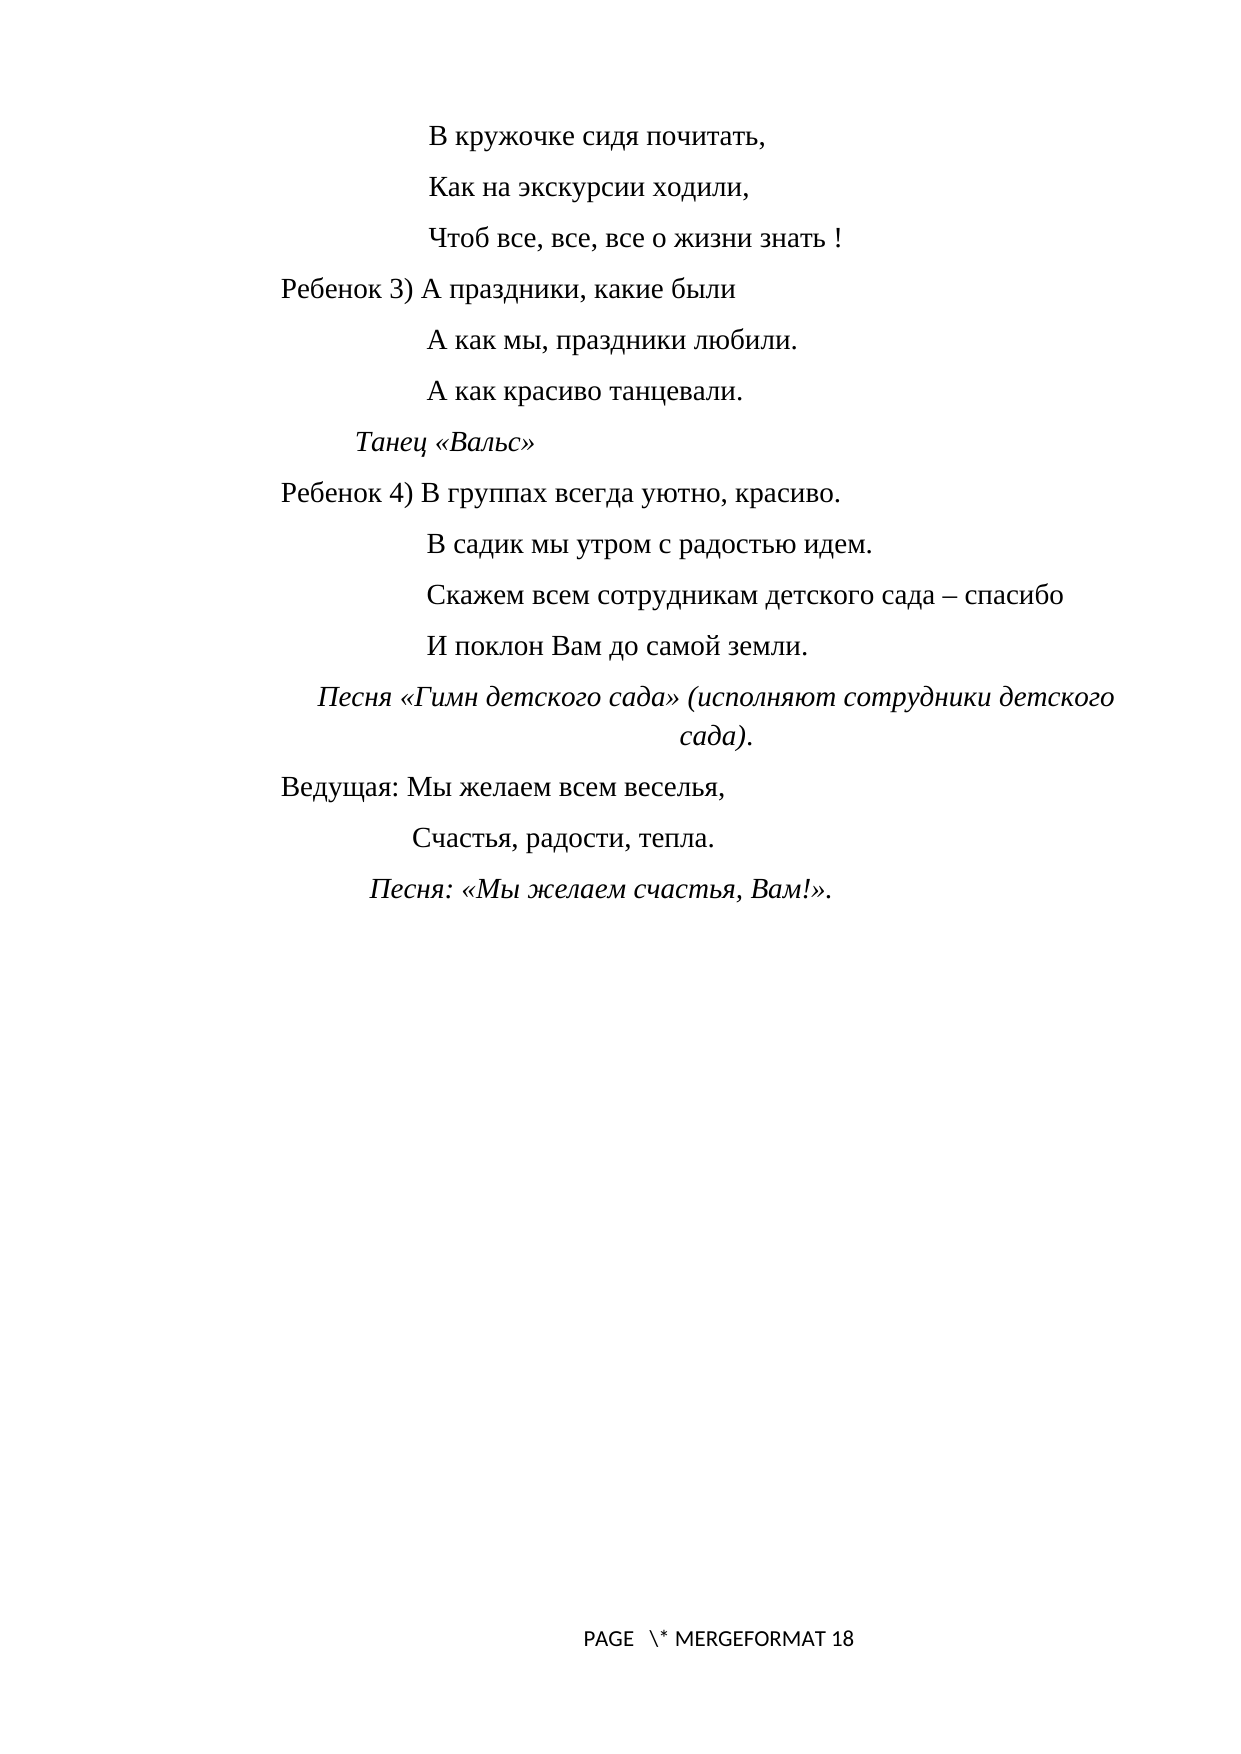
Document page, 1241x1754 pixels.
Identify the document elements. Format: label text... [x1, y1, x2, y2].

text В кружочке сидя почитать, [281, 118, 1152, 152]
text Ведущая: Мы желаем всем веселья, [281, 769, 1152, 803]
text В садик мы утром с радостью идем. [281, 526, 1152, 560]
text И поклон Вам до самой земли. [281, 628, 1152, 662]
text Ребенок 4) В группах всегда уютно, красиво. [281, 475, 1152, 509]
text Счастья, радости, тепла. [281, 820, 1152, 854]
text А как красиво танцевали. [281, 373, 1152, 407]
text Танец «Вальс» [281, 424, 1152, 458]
text Песня «Гимн детского сада» (исполняют сотрудники детского сада). [281, 679, 1152, 752]
text Чтоб все, все, все о жизни знать ! [281, 220, 1152, 254]
text Ребенок 3) А праздники, какие были [281, 271, 1152, 305]
text Скажем всем сотрудникам детского сада – спасибо [281, 577, 1152, 611]
text Как на экскурсии ходили, [281, 169, 1152, 203]
text Песня: «Мы желаем счастья, Вам!». [281, 871, 1152, 905]
text А как мы, праздники любили. [281, 322, 1152, 356]
